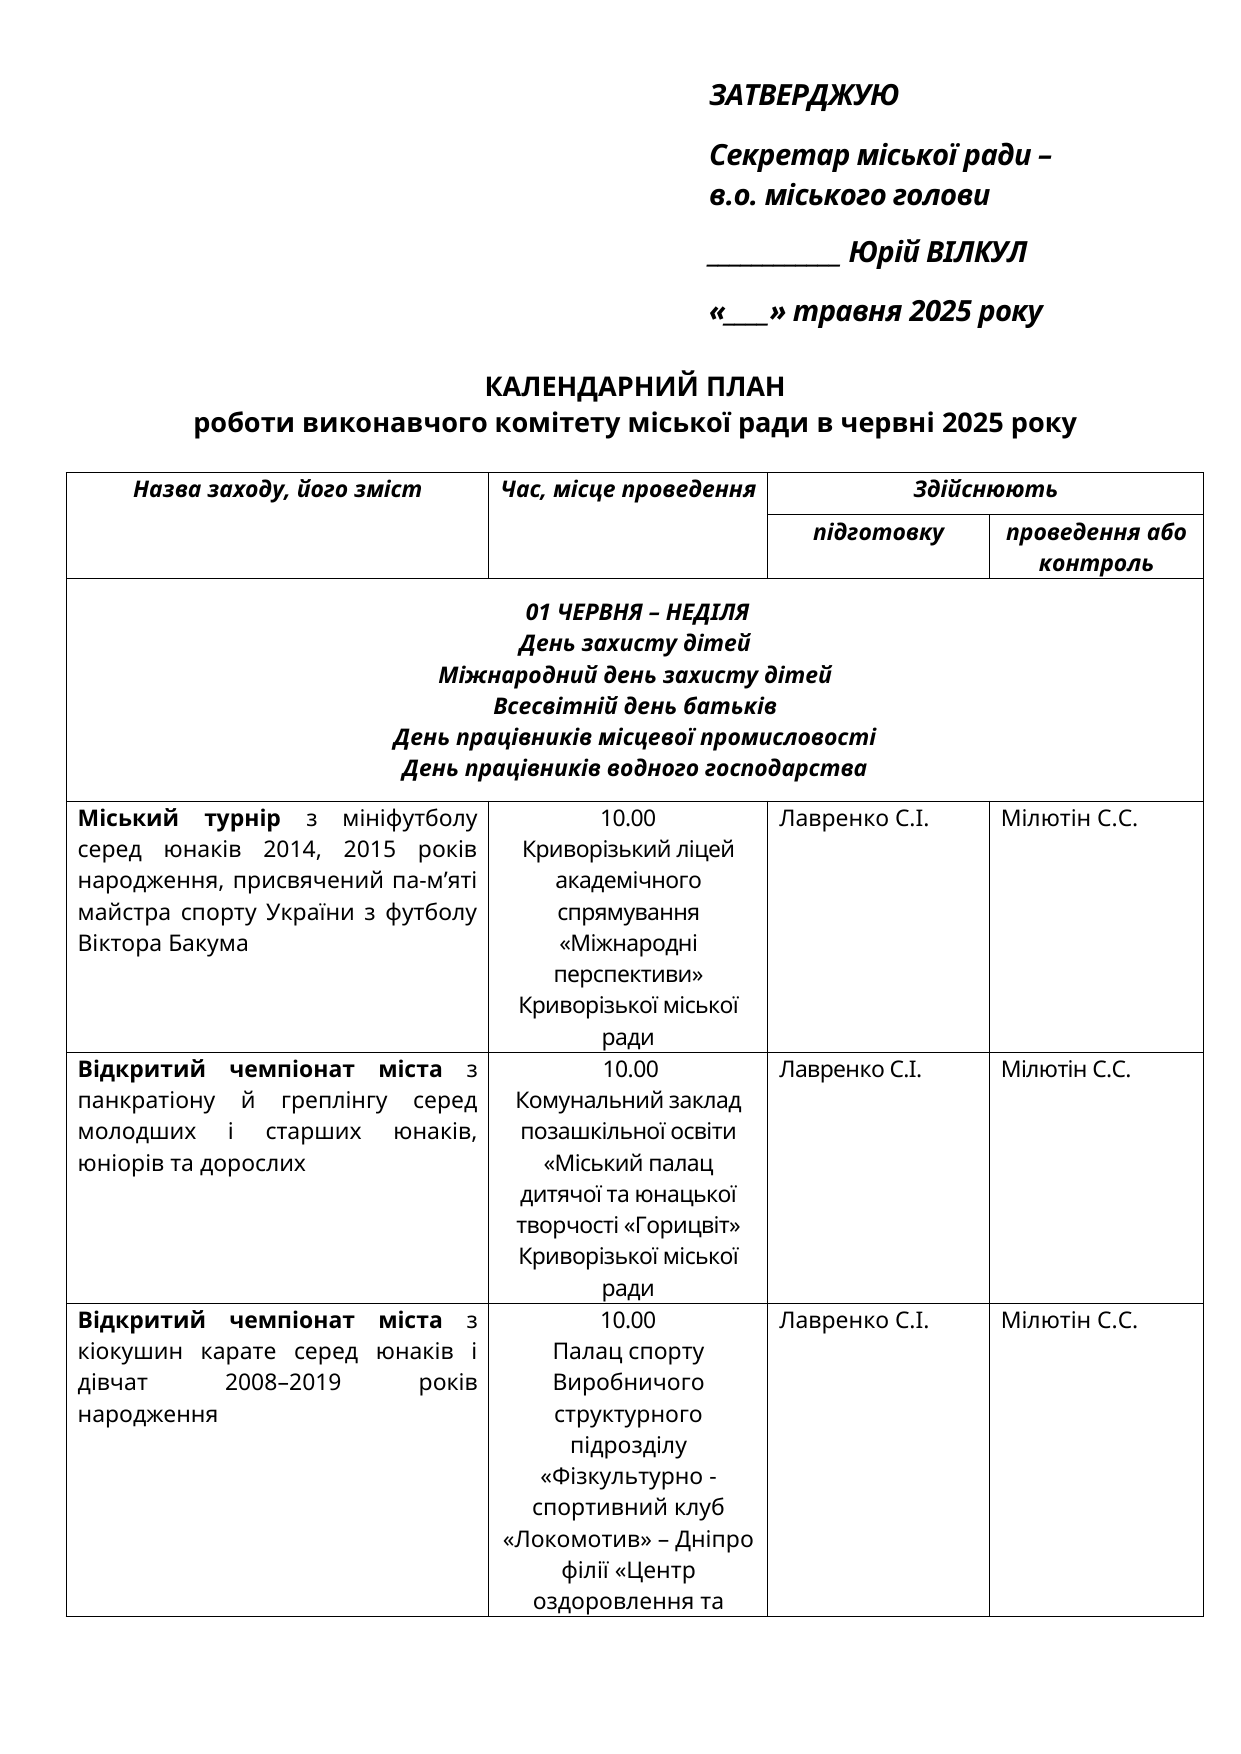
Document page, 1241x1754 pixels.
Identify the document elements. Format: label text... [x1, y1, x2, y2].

table_cell проведення або контроль [990, 515, 1203, 578]
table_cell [67, 1304, 488, 1616]
table_cell Лавренко С.І. [768, 802, 989, 1052]
text роботи виконавчого комітету міської ради в червні 2025 року [89, 404, 1181, 441]
list в.о. міського голови [709, 174, 1181, 214]
table_cell 10.00 Комунальний заклад позашкільної освіти «Міський палац дитячої та юнацької творчості «Горицвіт» Криворізької міської ради [489, 1053, 767, 1303]
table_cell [489, 1304, 767, 1616]
table_cell Відкритий чемпіонат міста з панкратіону й греплінгу серед молодших і старших юнаків, юніорів та дорослих [67, 1053, 488, 1303]
table_header Здійснюють [768, 473, 1203, 514]
table_header Час, місце проведення [489, 473, 767, 578]
text «____» травня 2025 року [709, 290, 1181, 330]
text КАЛЕНДАРНИЙ ПЛАН [89, 367, 1181, 404]
table_header Назва заходу, його зміст [67, 473, 488, 578]
table_cell Лавренко С.І. [768, 1053, 989, 1303]
table_cell Мілютін С.С. [990, 1304, 1203, 1616]
list ____________ Юрій ВІЛКУЛ [709, 231, 1167, 271]
table_cell Міський турнір з мініфутболу серед юнаків 2014, 2015 років народження, присвячений па-м’яті майстра спорту України з футболу Віктора Бакума [67, 802, 488, 1052]
table_cell підготовку [768, 515, 989, 578]
table_cell Мілютін С.С. [990, 1053, 1203, 1303]
table_cell 01 ЧЕРВНЯ – НЕДІЛЯ День захисту дітей Міжнародний день захисту дітей Всесвітній день батьків День працівників місцевої промисловості День працівників водного господарства [67, 579, 1203, 801]
table_cell Мілютін С.С. [990, 802, 1203, 1052]
text ЗАТВЕРДЖУЮ [709, 74, 1181, 113]
table_cell Лавренко С.І. [768, 1304, 989, 1616]
list Секретар міської ради – [709, 134, 1181, 174]
table_cell 10.00 Криворізький ліцей академічного спрямування «Міжнародні перспективи» Криворізької міської ради [489, 802, 767, 1052]
